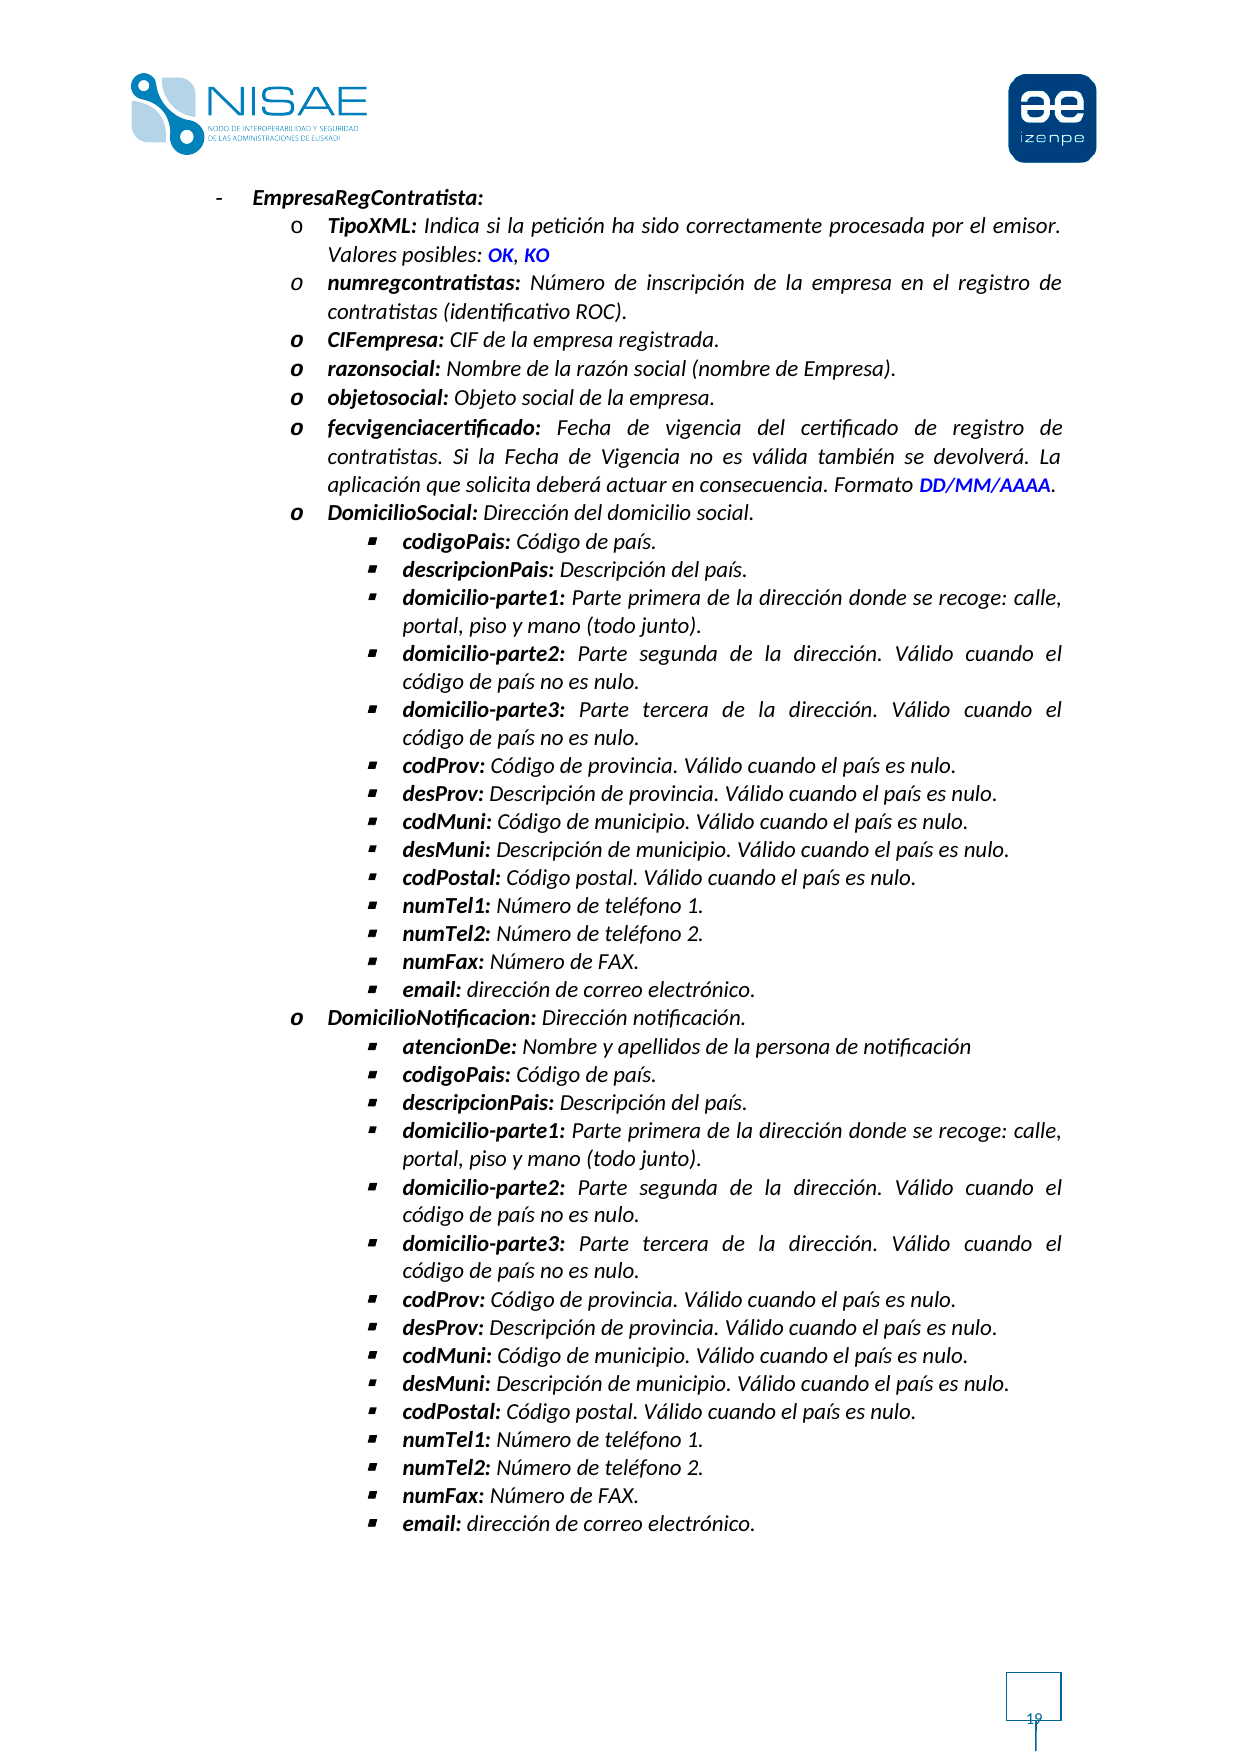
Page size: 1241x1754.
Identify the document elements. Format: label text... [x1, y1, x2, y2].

list numregcontratistas: Número de inscripción de la empresa en el registro de contratistas (identificativo ROC). [290, 268, 1063, 325]
list domicilio-parte1: Parte primera de la dirección donde se recoge: calle, portal, piso y mano (todo junto). [365, 1117, 1063, 1173]
list numFax: Número de FAX. [365, 947, 1063, 975]
list domicilio-parte3: Parte tercera de la dirección. Válido cuando el código de país no es nulo. [365, 1229, 1063, 1285]
list numFax: Número de FAX. [365, 1481, 1063, 1509]
list razonsocial: Nombre de la razón social (nombre de Empresa). [290, 354, 1063, 383]
list domicilio-parte3: Parte tercera de la dirección. Válido cuando el código de país no es nulo. [365, 695, 1063, 751]
list desProv: Descripción de provincia. Válido cuando el país es nulo. [365, 1313, 1063, 1341]
list desProv: Descripción de provincia. Válido cuando el país es nulo. [365, 779, 1063, 807]
list codProv: Código de provincia. Válido cuando el país es nulo. [365, 1285, 1063, 1313]
list numTel2: Número de teléfono 2. [365, 1453, 1063, 1481]
list numTel2: Número de teléfono 2. [365, 919, 1063, 947]
list codMuni: Código de municipio. Válido cuando el país es nulo. [365, 807, 1063, 835]
list DomicilioSocial: Dirección del domicilio social. [290, 498, 1063, 527]
list desMuni: Descripción de municipio. Válido cuando el país es nulo. [365, 1369, 1063, 1397]
list email: dirección de correo electrónico. [365, 1509, 1063, 1537]
list atencionDe: Nombre y apellidos de la persona de notificación [365, 1032, 1063, 1061]
list DomicilioNotificacion: Dirección notificación. [290, 1003, 1063, 1032]
list EmpresaRegContratista: [215, 183, 1063, 211]
list desMuni: Descripción de municipio. Válido cuando el país es nulo. [365, 835, 1063, 863]
list objetosocial: Objeto social de la empresa. [290, 383, 1063, 413]
list domicilio-parte2: Parte segunda de la dirección. Válido cuando el código de país no es nulo. [365, 639, 1063, 695]
list descripcionPais: Descripción del país. [365, 555, 1063, 583]
list codigoPais: Código de país. [365, 1061, 1063, 1088]
picture [1007, 74, 1097, 163]
list CIFempresa: CIF de la empresa registrada. [290, 325, 1063, 354]
list codMuni: Código de municipio. Válido cuando el país es nulo. [365, 1341, 1063, 1369]
list numTel1: Número de teléfono 1. [365, 1425, 1063, 1453]
picture [181, 131, 193, 143]
list codPostal: Código postal. Válido cuando el país es nulo. [365, 1397, 1063, 1425]
list codigoPais: Código de país. [365, 527, 1063, 555]
list numTel1: Número de teléfono 1. [365, 891, 1063, 919]
list email: dirección de correo electrónico. [365, 975, 1063, 1003]
list codPostal: Código postal. Válido cuando el país es nulo. [365, 863, 1063, 891]
list domicilio-parte1: Parte primera de la dirección donde se recoge: calle, portal, piso y mano (todo junto). [365, 583, 1063, 639]
list fecvigenciacertificado: Fecha de vigencia del certificado de registro de contratistas. Si la Fecha de Vigencia no es válida también se devolverá. La aplicación que solicita deberá actuar en consecuencia. Formato DD/MM/AAAA. [290, 413, 1063, 498]
list codProv: Código de provincia. Válido cuando el país es nulo. [365, 751, 1063, 779]
picture [118, 73, 180, 155]
picture [149, 73, 386, 155]
list TipoXML: Indica si la petición ha sido correctamente procesada por el emisor. Valores posibles: OK, KO [290, 211, 1063, 268]
list domicilio-parte2: Parte segunda de la dirección. Válido cuando el código de país no es nulo. [365, 1173, 1063, 1229]
list descripcionPais: Descripción del país. [365, 1088, 1063, 1117]
picture [139, 81, 148, 90]
